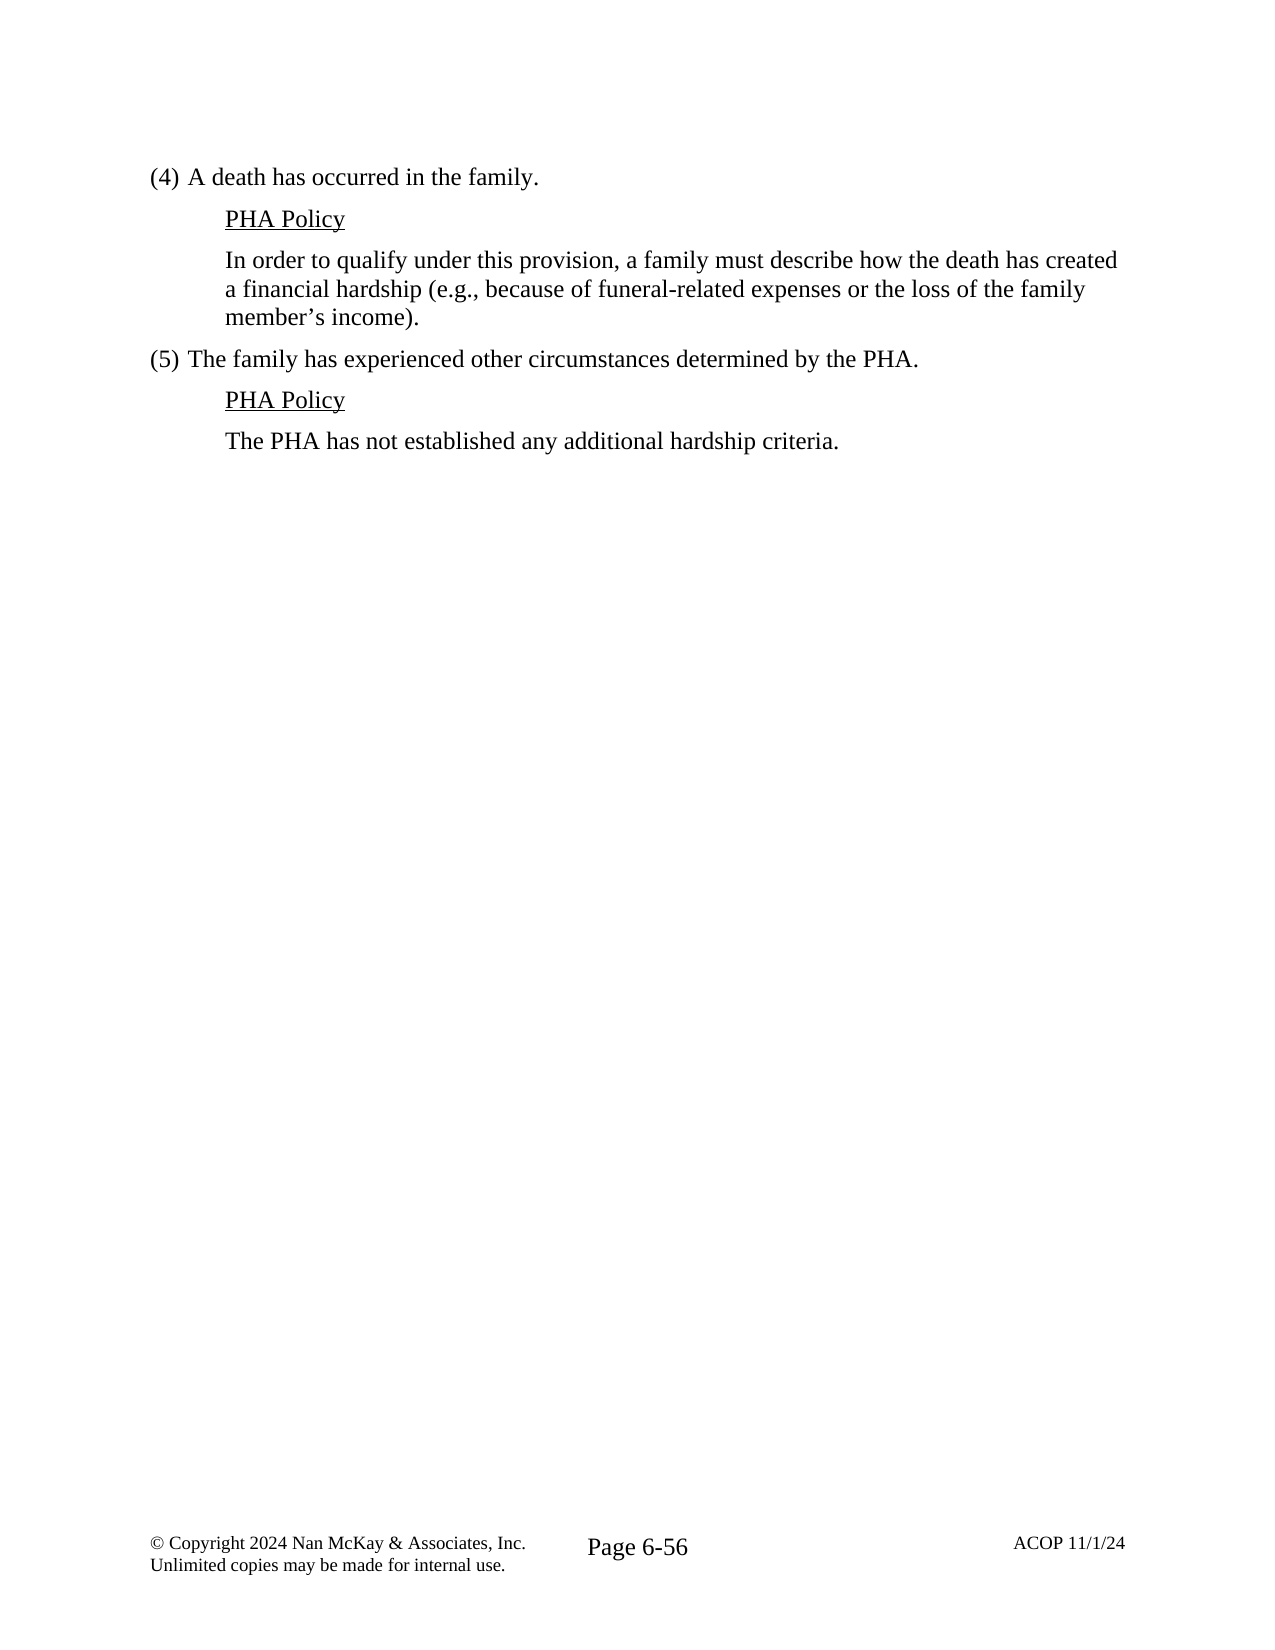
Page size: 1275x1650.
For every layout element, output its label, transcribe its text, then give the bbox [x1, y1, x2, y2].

text PHA Policy [225, 204, 1125, 232]
text In order to qualify under this provision, a family must describe how the death has created a financial hardship (e.g., because of funeral-related expenses or the loss of the family member’s income). [225, 245, 1125, 331]
text (4) A death has occurred in the family. [150, 162, 1125, 191]
text The PHA has not established any additional hardship criteria. [225, 426, 1125, 455]
text PHA Policy [225, 385, 1125, 414]
text (5) The family has experienced other circumstances determined by the PHA. [150, 344, 1125, 372]
